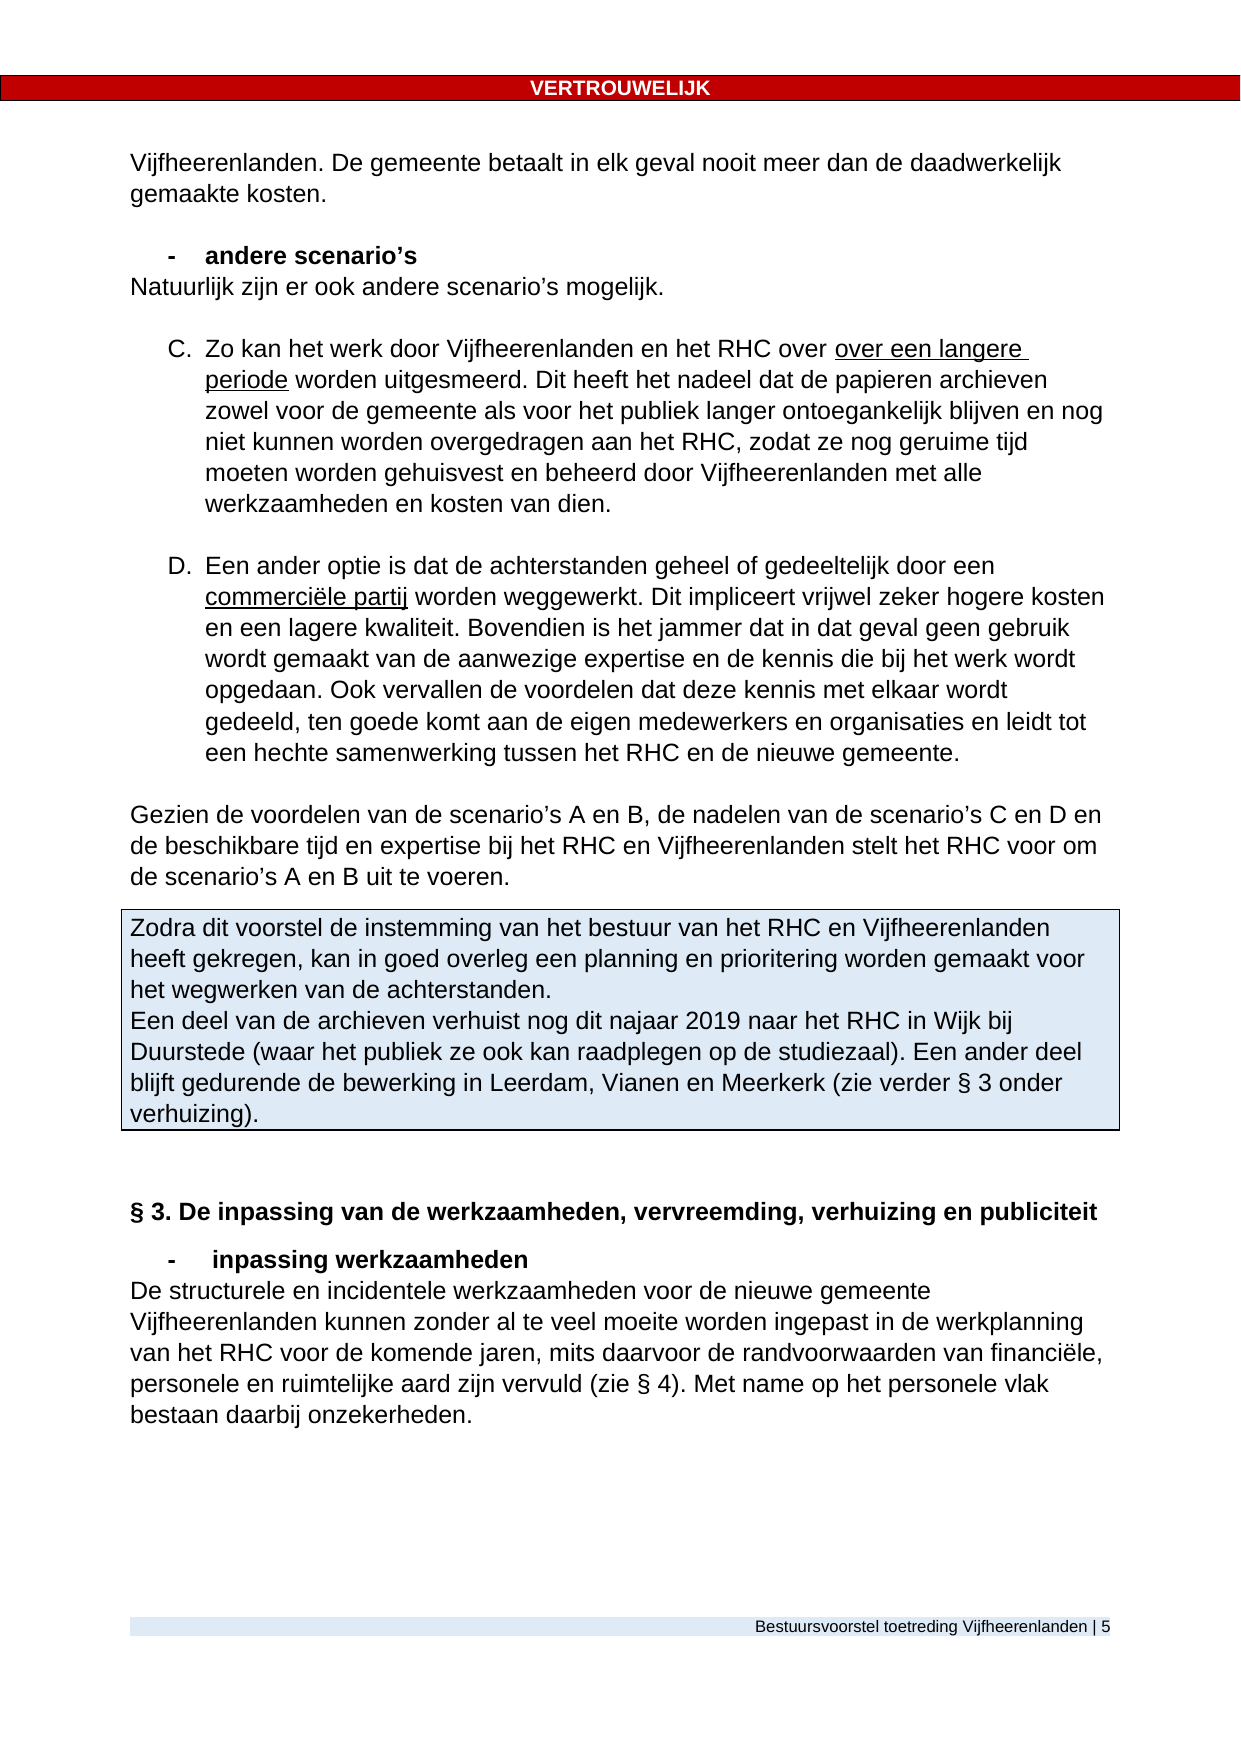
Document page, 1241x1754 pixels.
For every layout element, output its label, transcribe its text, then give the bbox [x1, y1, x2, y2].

text Een deel van de archieven verhuist nog dit najaar 2019 naar het RHC in Wijk bij Duurstede (waar het publiek ze ook kan raadplegen op de studiezaal). Een ander deel blijft gedurende de bewerking in Leerdam, Vianen en Meerkerk (zie verder § 3 onder verhuizing). [122, 1002, 1119, 1129]
text De structurele en incidentele werkzaamheden voor de nieuwe gemeente Vijfheerenlanden kunnen zonder al te veel moeite worden ingepast in de werkplanning van het RHC voor de komende jaren, mits daarvoor de randvoorwaarden van financiële, personele en ruimtelijke aard zijn vervuld (zie § 4). Met name op het personele vlak bestaan daarbij onzekerheden. [130, 1276, 1110, 1429]
text Gezien de voordelen van de scenario’s A en B, de nadelen van de scenario’s C en D en de beschikbare tijd en expertise bij het RHC en Vijfheerenlanden stelt het RHC voor om de scenario’s A en B uit te voeren. [130, 799, 1110, 890]
list inpassing werkzaamheden [167, 1245, 1110, 1274]
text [130, 148, 1110, 207]
list Een ander optie is dat de achterstanden geheel of gedeeltelijk door een commerciële partij worden weggewerkt. Dit impliceert vrijwel zeker hogere kosten en een lagere kwaliteit. Bovendien is het jammer dat in dat geval geen gebruik wordt gemaakt van de aanwezige expertise en de kennis die bij het werk wordt opgedaan. Ook vervallen de voordelen dat deze kennis met elkaar wordt gedeeld, ten goede komt aan de eigen medewerkers en organisaties en leidt tot een hechte samenwerking tussen het RHC en de nieuwe gemeente. [167, 551, 1110, 766]
text § 3. De inpassing van de werkzaamheden, vervreemding, verhuizing en publiciteit [130, 1197, 1110, 1226]
text Natuurlijk zijn er ook andere scenario’s mogelijk. [130, 272, 1110, 301]
list andere scenario’s [167, 241, 1110, 269]
text Zodra dit voorstel de instemming van het bestuur van het RHC en Vijfheerenlanden heeft gekregen, kan in goed overleg een planning en prioritering worden gemaakt voor het wegwerken van de achterstanden. [122, 910, 1119, 1002]
list Zo kan het werk door Vijfheerenlanden en het RHC over over een langere periode worden uitgesmeerd. Dit heeft het nadeel dat de papieren archieven zowel voor de gemeente als voor het publiek langer ontoegankelijk blijven en nog niet kunnen worden overgedragen aan het RHC, zodat ze nog geruime tijd moeten worden gehuisvest en beheerd door Vijfheerenlanden met alle werkzaamheden en kosten van dien. [167, 334, 1110, 518]
